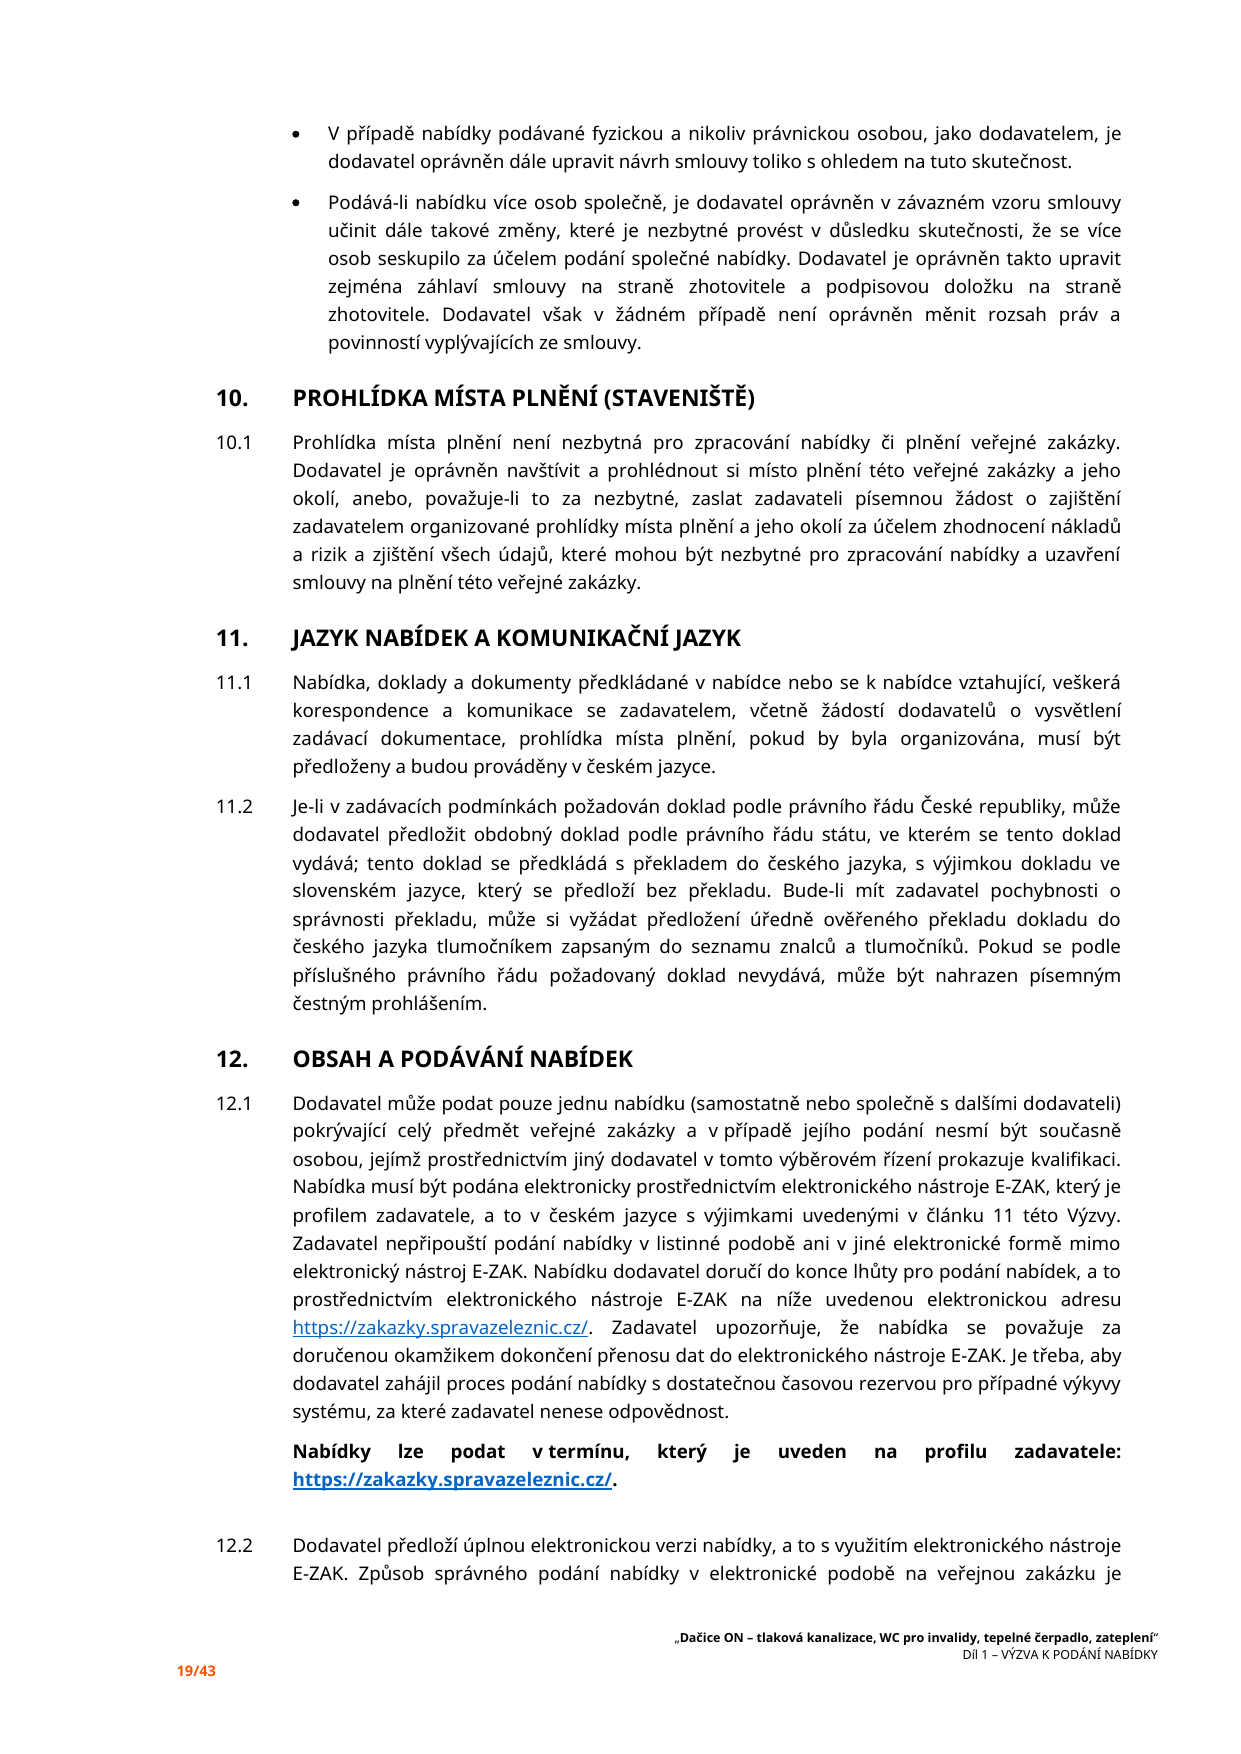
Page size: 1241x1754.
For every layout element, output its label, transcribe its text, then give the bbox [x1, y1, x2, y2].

text Dodavatel může podat pouze jednu nabídku (samostatně nebo společně s dalšími dodavateli) pokrývající celý předmět veřejné zakázky a v případě jejího podání nesmí být současně osobou, jejímž prostřednictvím jiný dodavatel v tomto výběrovém řízení prokazuje kvalifikaci. Nabídka musí být podána elektronicky prostřednictvím elektronického nástroje E-ZAK, který je profilem zadavatele, a to v českém jazyce s výjimkami uvedenými v článku 11 této Výzvy. Zadavatel nepřipouští podání nabídky v listinné podobě ani v jiné elektronické formě mimo elektronický nástroj E-ZAK. Nabídku dodavatel doručí do konce lhůty pro podání nabídek, a to prostřednictvím elektronického nástroje E-ZAK na níže uvedenou elektronickou adresu https://zakazky.spravazeleznic.cz/. Zadavatel upozorňuje, že nabídka se považuje za doručenou okamžikem dokončení přenosu dat do elektronického nástroje E-ZAK. Je třeba, aby dodavatel zahájil proces podání nabídky s dostatečnou časovou rezervou pro případné výkyvy systému, za které zadavatel nenese odpovědnost. [216, 1090, 1122, 1423]
text PROHLÍDKA MÍSTA PLNĚNÍ (STAVENIŠTĚ) [216, 382, 1122, 413]
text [216, 1533, 1122, 1586]
text JAZYK NABÍDEK A KOMUNIKAČNÍ JAZYK [216, 622, 1122, 653]
text Podává-li nabídku více osob společně, je dodavatel oprávněn v závazném vzoru smlouvy učinit dále takové změny, které je nezbytné provést v důsledku skutečnosti, že se více osob seskupilo za účelem podání společné nabídky. Dodavatel je oprávněn takto upravit zejména záhlaví smlouvy na straně zhotovitele a podpisovou doložku na straně zhotovitele. Dodavatel však v žádném případě není oprávněn měnit rozsah práv a povinností vyplývajících ze smlouvy. [292, 189, 1122, 355]
text Je-li v zadávacích podmínkách požadován doklad podle právního řádu České republiky, může dodavatel předložit obdobný doklad podle právního řádu státu, ve kterém se tento doklad vydává; tento doklad se předkládá s překladem do českého jazyka, s výjimkou dokladu ve slovenském jazyce, který se předloží bez překladu. Bude-li mít zadavatel pochybnosti o správnosti překladu, může si vyžádat předložení úředně ověřeného překladu dokladu do českého jazyka tlumočníkem zapsaným do seznamu znalců a tlumočníků. Pokud se podle příslušného právního řádu požadovaný doklad nevydává, může být nahrazen písemným čestným prohlášením. [216, 794, 1122, 1015]
text Nabídky lze podat v termínu, který je uveden na profilu zadavatele: https://zakazky.spravazeleznic.cz/. [292, 1438, 1122, 1492]
text V případě nabídky podávané fyzickou a nikoliv právnickou osobou, jako dodavatelem, je dodavatel oprávněn dále upravit návrh smlouvy toliko s ohledem na tuto skutečnost. [292, 121, 1122, 174]
text Prohlídka místa plnění není nezbytná pro zpracování nabídky či plnění veřejné zakázky. Dodavatel je oprávněn navštívit a prohlédnout si místo plnění této veřejné zakázky a jeho okolí, anebo, považuje-li to za nezbytné, zaslat zadavateli písemnou žádost o zajištění zadavatelem organizované prohlídky místa plnění a jeho okolí za účelem zhodnocení nákladů a rizik a zjištění všech údajů, které mohou být nezbytné pro zpracování nabídky a uzavření smlouvy na plnění této veřejné zakázky. [216, 429, 1122, 595]
text OBSAH A PODÁVÁNÍ NABÍDEK [216, 1043, 1122, 1074]
text Nabídka, doklady a dokumenty předkládané v nabídce nebo se k nabídce vztahující, veškerá korespondence a komunikace se zadavatelem, včetně žádostí dodavatelů o vysvětlení zadávací dokumentace, prohlídka místa plnění, pokud by byla organizována, musí být předloženy a budou prováděny v českém jazyce. [216, 669, 1122, 779]
